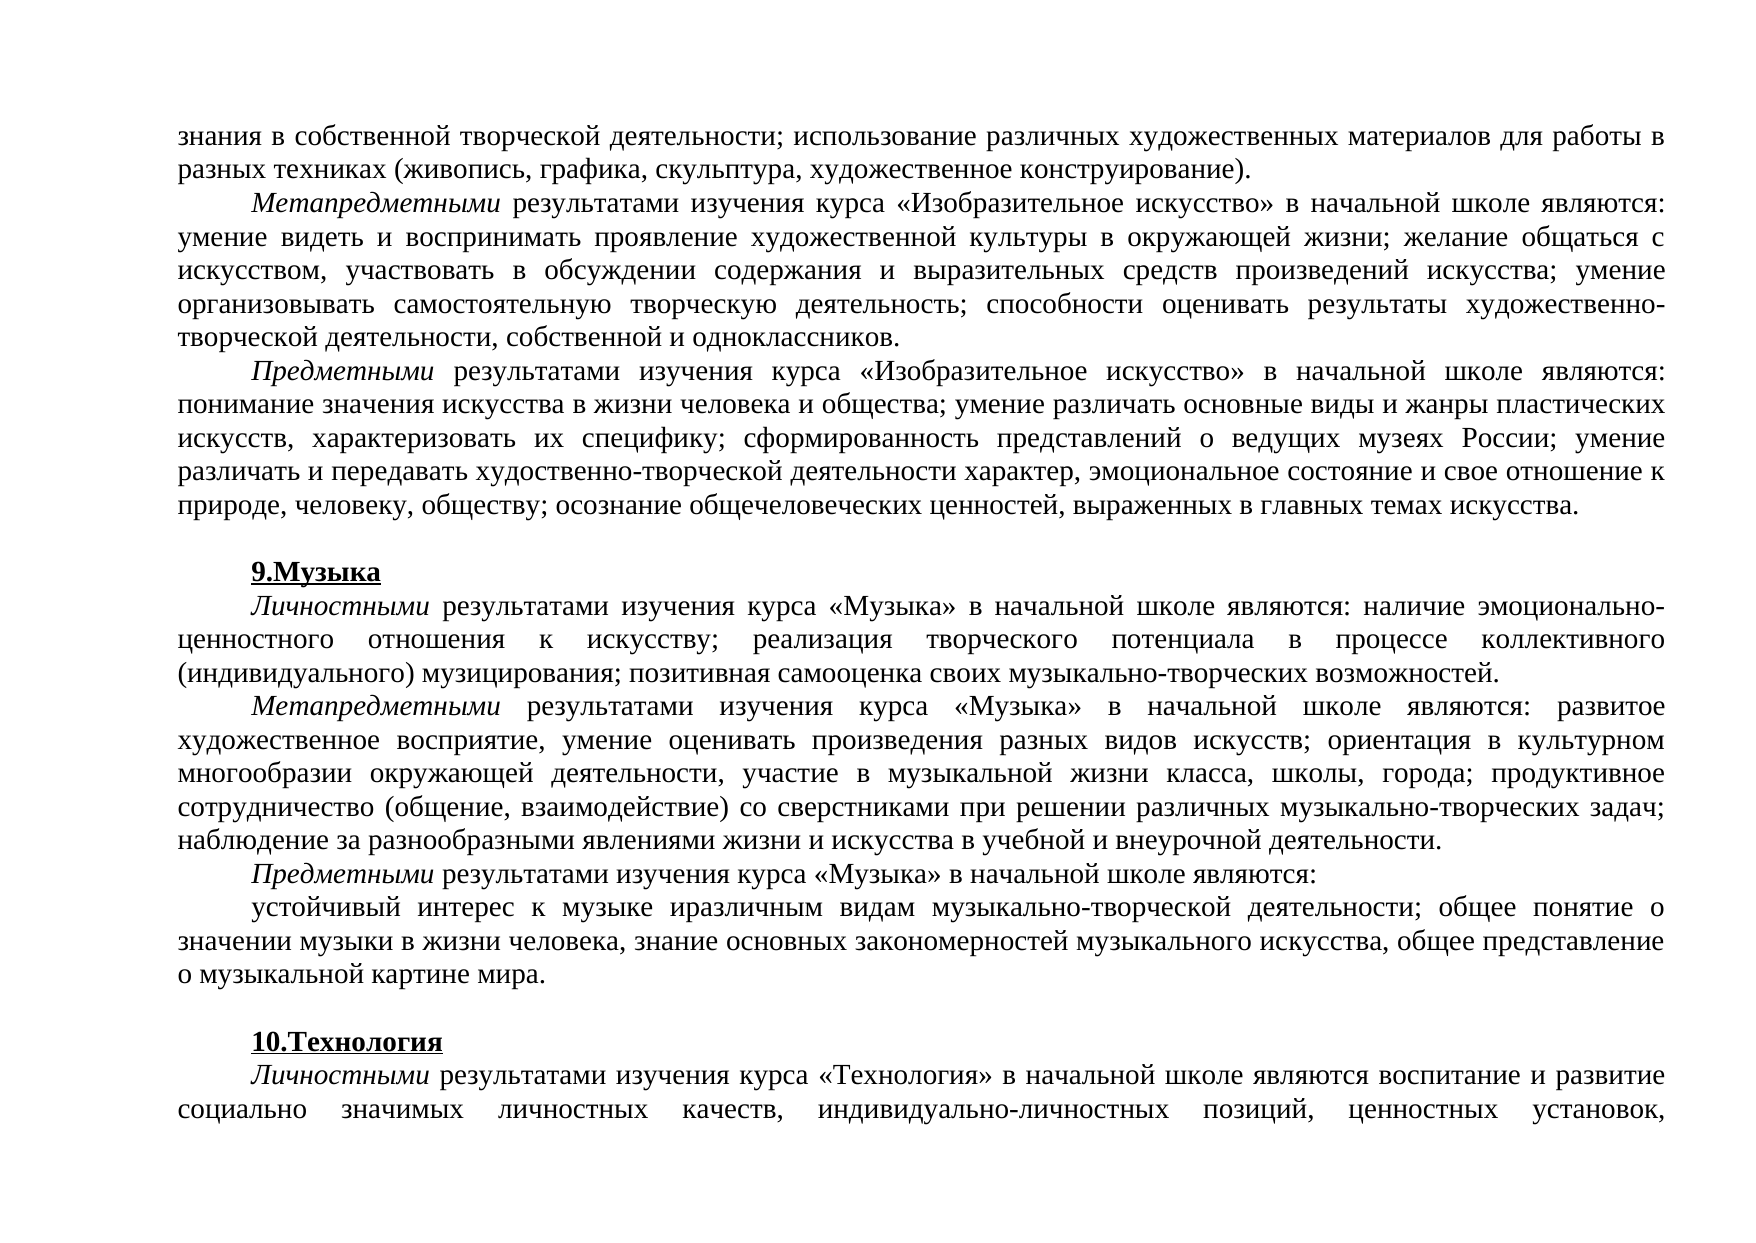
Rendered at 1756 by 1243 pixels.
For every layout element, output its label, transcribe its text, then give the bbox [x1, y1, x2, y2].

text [177, 118, 1667, 185]
text Предметными результатами изучения курса «Музыка» в начальной школе являются: [177, 856, 1667, 889]
text 10.Технология [177, 1024, 1667, 1057]
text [177, 1057, 1667, 1124]
text 9.Музыка [177, 554, 1667, 588]
text Предметными результатами изучения курса «Изобразительное искусство» в начальной школе являются: понимание значения искусства в жизни человека и общества; умение различать основные виды и жанры пластических искусств, характеризовать их специфику; сформированность представлений о ведущих музеях России; умение различать и передавать худоственно-творческой деятельности характер, эмоциональное состояние и свое отношение к природе, человеку, обществу; осознание общечеловеческих ценностей, выраженных в главных темах искусства. [177, 353, 1667, 521]
text устойчивый интерес к музыке иразличным видам музыкально-творческой деятельности; общее понятие о значении музыки в жизни человека, знание основных закономерностей музыкального искусства, общее представление о музыкальной картине мира. [177, 889, 1667, 990]
text Метапредметными результатами изучения курса «Музыка» в начальной школе являются: развитое художественное восприятие, умение оценивать произведения разных видов искусств; ориентация в культурном многообразии окружающей деятельности, участие в музыкальной жизни класса, школы, города; продуктивное сотрудничество (общение, взаимодействие) со сверстниками при решении различных музыкально-творческих задач; наблюдение за разнообразными явлениями жизни и искусства в учебной и внеурочной деятельности. [177, 688, 1667, 856]
text Метапредметными результатами изучения курса «Изобразительное искусство» в начальной школе являются: умение видеть и воспринимать проявление художественной культуры в окружающей жизни; желание общаться с искусством, участвовать в обсуждении содержания и выразительных средств произведений искусства; умение организовывать самостоятельную творческую деятельность; способности оценивать результаты художественно-творческой деятельности, собственной и одноклассников. [177, 185, 1667, 353]
text Личностными результатами изучения курса «Музыка» в начальной школе являются: наличие эмоционально-ценностного отношения к искусству; реализация творческого потенциала в процессе коллективного (индивидуального) музицирования; позитивная самооценка своих музыкально-творческих возможностей. [177, 588, 1667, 688]
